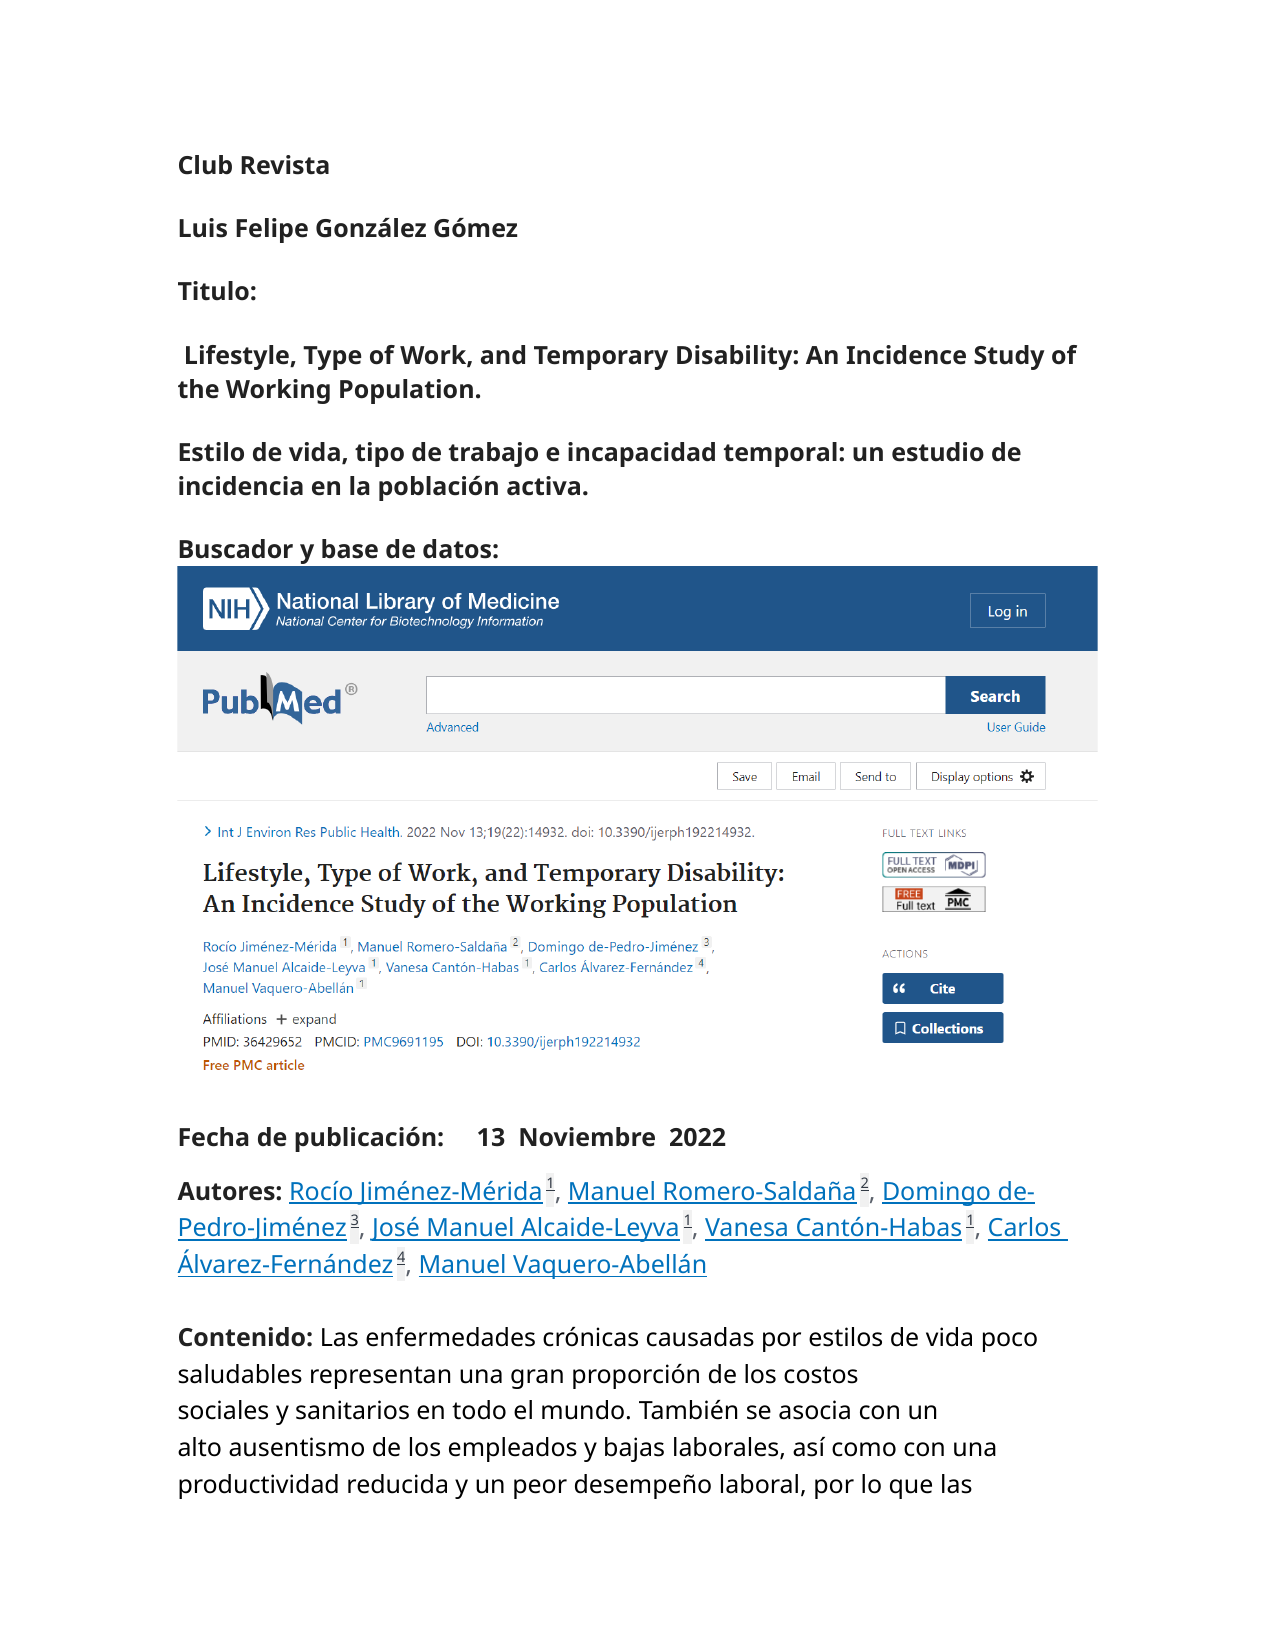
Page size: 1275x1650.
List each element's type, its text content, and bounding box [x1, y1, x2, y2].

text Fecha de publicación: 13 Noviembre 2022 [177, 1120, 1098, 1154]
text Titulo: [177, 274, 1098, 308]
text Estilo de vida, tipo de trabajo e incapacidad temporal: un estudio de incidencia en la población activa. [177, 434, 1098, 503]
picture [177, 566, 1098, 1091]
text Luis Felipe González Gómez [177, 211, 1098, 245]
text Autores: Rocío Jiménez-Mérida 1, Manuel Romero-Saldaña 2, Domingo de-Pedro-Jiménez 3, José Manuel Alcaide-Leyva 1, Vanesa Cantón-Habas 1, Carlos Álvarez-Fernández 4, Manuel Vaquero-Abellán [177, 1173, 1098, 1281]
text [177, 1319, 1098, 1501]
text Club Revista [177, 148, 1098, 182]
text Lifestyle, Type of Work, and Temporary Disability: An Incidence Study of the Working Population. [177, 337, 1098, 405]
text Buscador y base de datos: [177, 532, 1098, 566]
